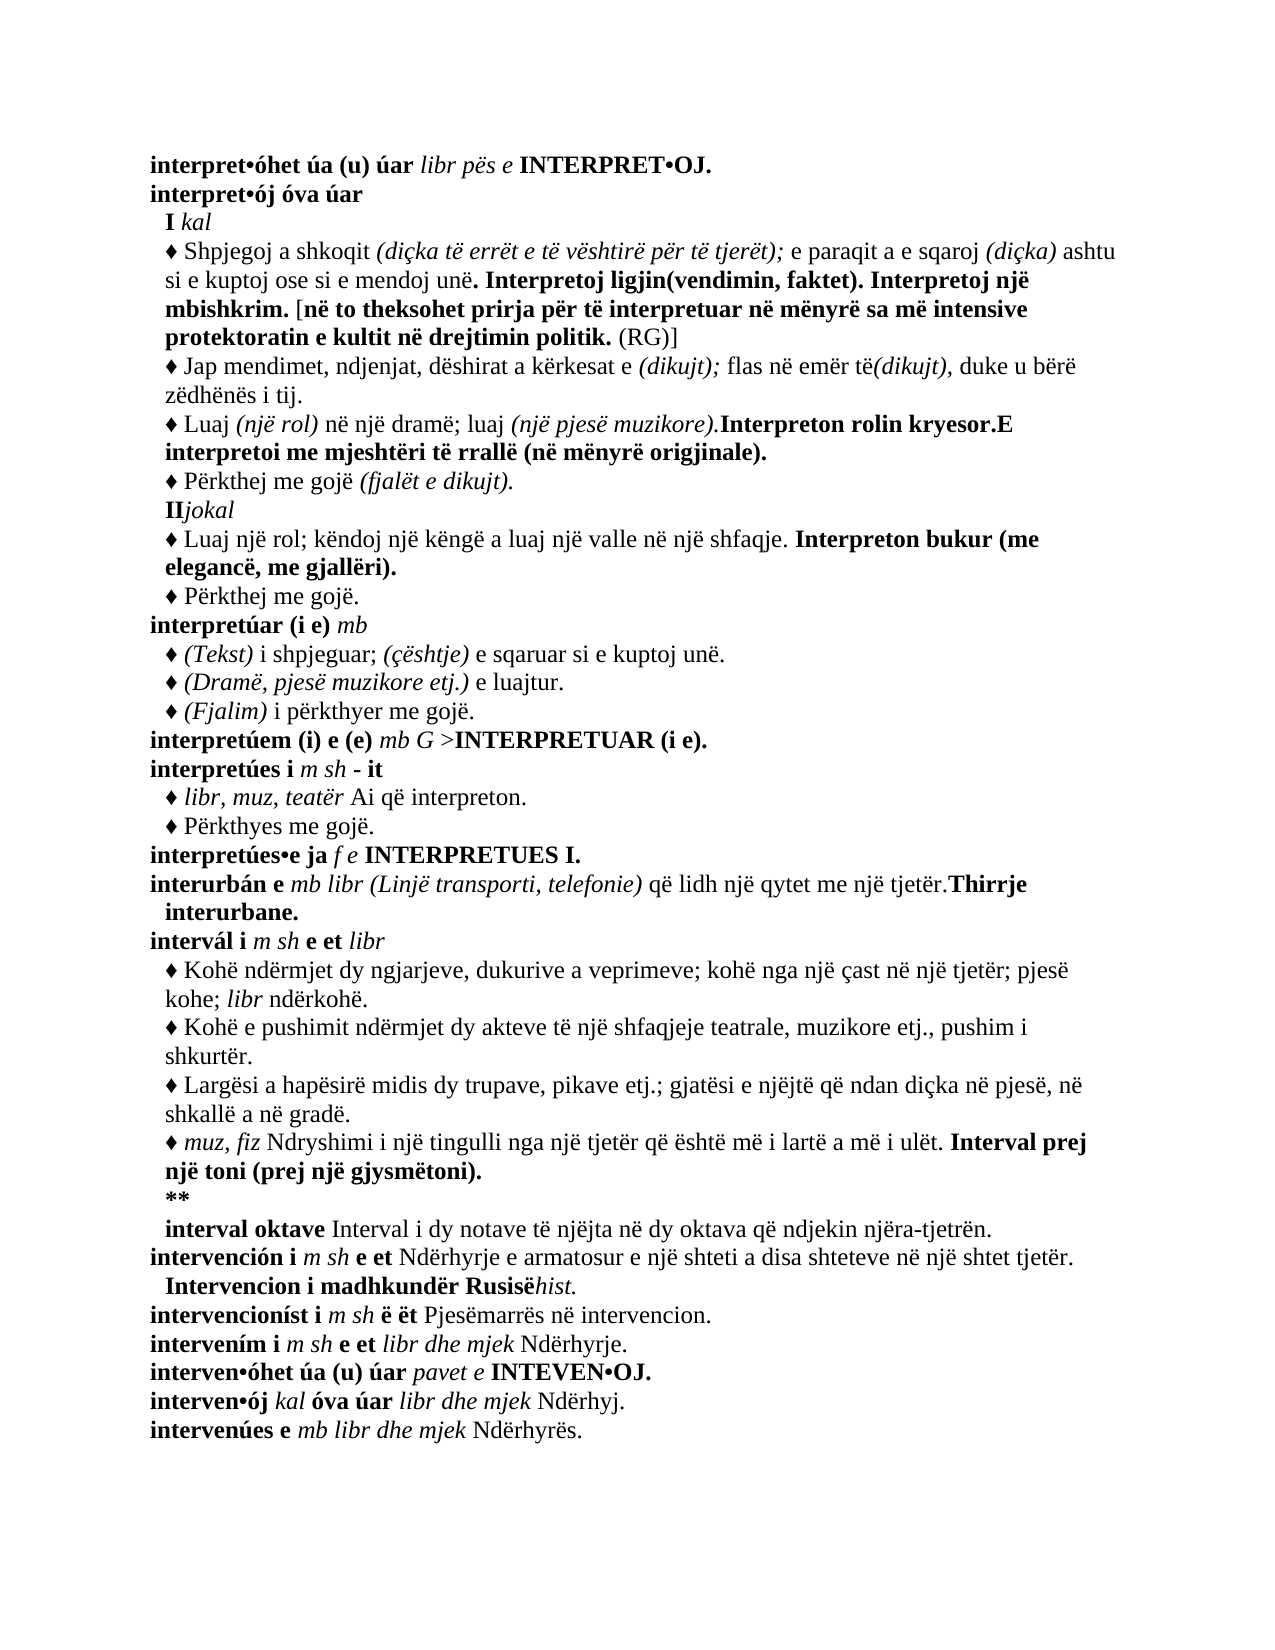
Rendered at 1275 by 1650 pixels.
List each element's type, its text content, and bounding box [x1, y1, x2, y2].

text intervencioníst i m sh ë ët Pjesëmarrës në intervencion. [150, 1300, 1120, 1329]
text ♦ Jap mendimet, ndjenjat, dëshirat a kërkesat e (dikujt); flas në emër të(dikujt), duke u bërë zëdhënës i tij. [150, 351, 1127, 409]
text ♦ muz, fiz Ndryshimi i një tingulli nga një tjetër që është më i lartë a më i ulët. Interval prej një toni (prej një gjysmëtoni). [150, 1127, 1120, 1185]
text ♦ Përkthej me gojë. [150, 581, 1120, 610]
text interpretúar (i e) mb [150, 610, 1120, 639]
text ♦ Luaj (një rol) në një dramë; luaj (një pjesë muzikore).Interpreton rolin kryesor.E interpretoi me mjeshtëri të rrallë (në mënyrë origjinale). [150, 409, 1127, 466]
text intervál i m sh e et libr [150, 926, 1120, 955]
text ♦ Kohë ndërmjet dy ngjarjeve, dukurive a veprimeve; kohë nga një çast në një tjetër; pjesë kohe; libr ndërkohë. [150, 955, 1120, 1012]
text interval oktave Interval i dy notave të njëjta në dy oktava që ndjekin njëra-tjetrën. [150, 1214, 1120, 1242]
text intervenúes e mb libr dhe mjek Ndërhyrës. [150, 1415, 1120, 1444]
text ♦ Kohë e pushimit ndërmjet dy akteve të një shfaqjeje teatrale, muzikore etj., pushim i shkurtër. [150, 1012, 1120, 1070]
text ♦ Përkthyes me gojë. [150, 811, 1120, 840]
text intervením i m sh e et libr dhe mjek Ndërhyrje. [150, 1329, 1120, 1357]
text interpretúes i m sh - it [150, 754, 1120, 782]
text IIjokal [150, 495, 1120, 524]
text ♦ (Fjalim) i përkthyer me gojë. [150, 696, 1120, 725]
text ♦ Shpjegoj a shkoqit (diçka të errët e të vështirë për të tjerët); e paraqit a e sqaroj (diçka) ashtu si e kuptoj ose si e mendoj unë. Interpretoj ligjin(vendimin, faktet). Interpretoj një mbishkrim. [në to theksohet prirja për të interpretuar në mënyrë sa më intensive protektoratin e kultit në drejtimin politik. (RG)] [150, 236, 1127, 351]
text interven•ój kal óva úar libr dhe mjek Ndërhyj. [150, 1386, 1120, 1415]
text interpretúes•e ja f e INTERPRETUES I. [150, 840, 1120, 869]
text ♦ (Tekst) i shpjeguar; (çështje) e sqaruar si e kuptoj unë. [150, 639, 1120, 667]
text I kal [150, 207, 1120, 236]
text intervención i m sh e et Ndërhyrje e armatosur e një shteti a disa shteteve në një shtet tjetër. Intervencion i madhkundër Rusisëhist. [150, 1242, 1120, 1300]
text ♦ Largësi a hapësirë midis dy trupave, pikave etj.; gjatësi e njëjtë që ndan diçka në pjesë, në shkallë a në gradë. [150, 1070, 1120, 1127]
text interven•óhet úa (u) úar pavet e INTEVEN•OJ. [150, 1357, 1120, 1386]
text interpret•ój óva úar [150, 179, 1120, 207]
text ♦ libr, muz, teatër Ai që interpreton. [150, 782, 1120, 811]
text ♦ Luaj një rol; këndoj një këngë a luaj një valle në një shfaqje. Interpreton bukur (me elegancë, me gjallëri). [150, 524, 1120, 581]
text interurbán e mb libr (Linjë transporti, telefonie) që lidh një qytet me një tjetër.Thirrje interurbane. [150, 869, 1120, 926]
text ** [150, 1185, 1120, 1214]
text interpret•óhet úa (u) úar libr pës e INTERPRET•OJ. [150, 150, 1120, 179]
text interpretúem (i) e (e) mb G >INTERPRETUAR (i e). [150, 725, 1120, 754]
text ♦ (Dramë, pjesë muzikore etj.) e luajtur. [150, 667, 1120, 696]
text ♦ Përkthej me gojë (fjalët e dikujt). [150, 466, 1120, 495]
